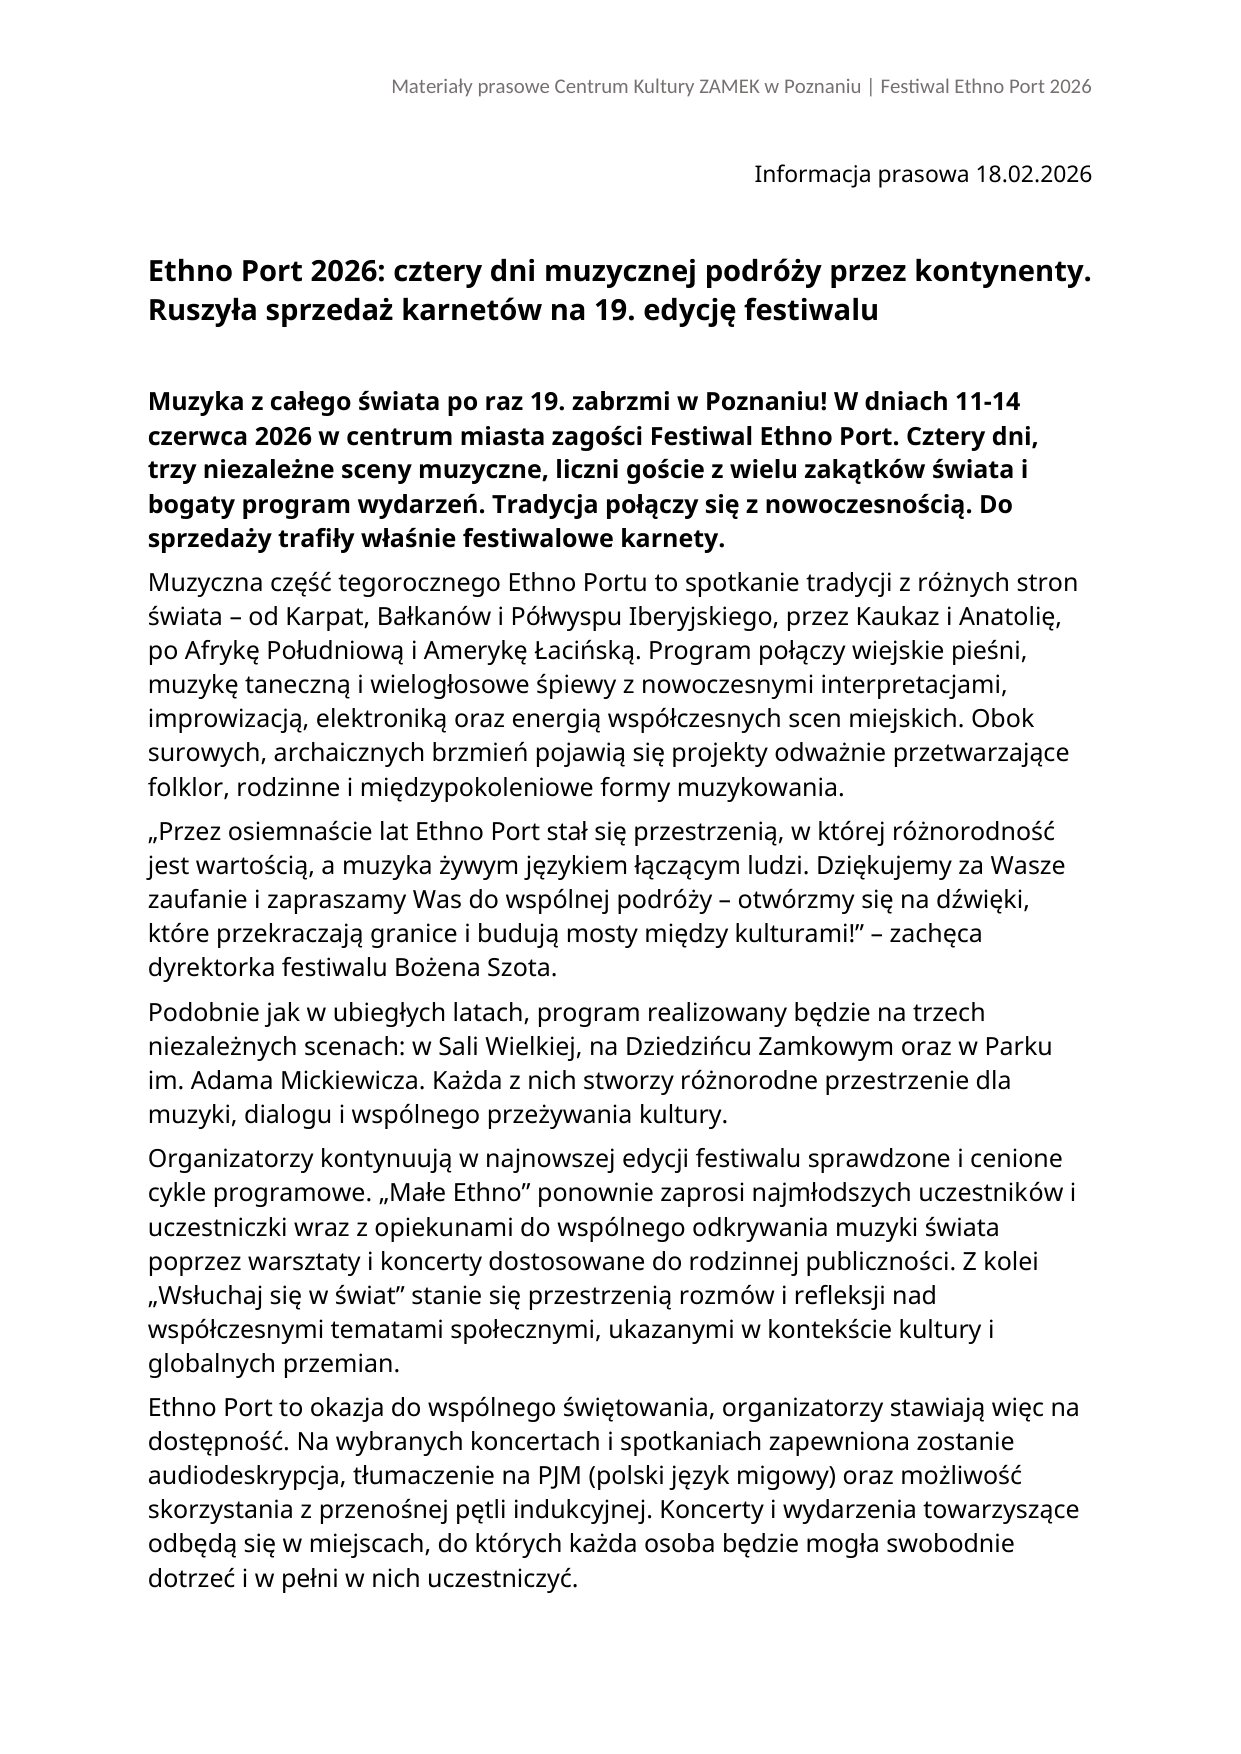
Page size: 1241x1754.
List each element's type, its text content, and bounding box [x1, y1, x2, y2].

text Muzyka z całego świata po raz 19. zabrzmi w Poznaniu! W dniach 11-14 czerwca 2026 w centrum miasta zagości Festiwal Ethno Port. Cztery dni, trzy niezależne sceny muzyczne, liczni goście z wielu zakątków świata i bogaty program wydarzeń. Tradycja połączy się z nowoczesnością. Do sprzedaży trafiły właśnie festiwalowe karnety. [148, 384, 1093, 554]
text Ethno Port to okazja do wspólnego świętowania, organizatorzy stawiają więc na dostępność. Na wybranych koncertach i spotkaniach zapewniona zostanie audiodeskrypcja, tłumaczenie na PJM (polski język migowy) oraz możliwość skorzystania z przenośnej pętli indukcyjnej. Koncerty i wydarzenia towarzyszące odbędą się w miejscach, do których każda osoba będzie mogła swobodnie dotrzeć i w pełni w nich uczestniczyć. [148, 1390, 1093, 1594]
text Podobnie jak w ubiegłych latach, program realizowany będzie na trzech niezależnych scenach: w Sali Wielkiej, na Dziedzińcu Zamkowym oraz w Parku im. Adama Mickiewicza. Każda z nich stworzy różnorodne przestrzenie dla muzyki, dialogu i wspólnego przeżywania kultury. [148, 994, 1093, 1131]
text „Przez osiemnaście lat Ethno Port stał się przestrzenią, w której różnorodność jest wartością, a muzyka żywym językiem łączącym ludzi. Dziękujemy za Wasze zaufanie i zapraszamy Was do wspólnej podróży – otwórzmy się na dźwięki, które przekraczają granice i budują mosty między kulturami!” – zachęca dyrektorka festiwalu Bożena Szota. [148, 814, 1093, 984]
text Organizatorzy kontynuują w najnowszej edycji festiwalu sprawdzone i cenione cykle programowe. „Małe Ethno” ponownie zaprosi najmłodszych uczestników i uczestniczki wraz z opiekunami do wspólnego odkrywania muzyki świata poprzez warsztaty i koncerty dostosowane do rodzinnej publiczności. Z kolei „Wsłuchaj się w świat” stanie się przestrzenią rozmów i refleksji nad współczesnymi tematami społecznymi, ukazanymi w kontekście kultury i globalnych przemian. [148, 1141, 1093, 1379]
text Muzyczna część tegorocznego Ethno Portu to spotkanie tradycji z różnych stron świata – od Karpat, Bałkanów i Półwyspu Iberyjskiego, przez Kaukaz i Anatolię, po Afrykę Południową i Amerykę Łacińską. Program połączy wiejskie pieśni, muzykę taneczną i wielogłosowe śpiewy z nowoczesnymi interpretacjami, improwizacją, elektroniką oraz energią współczesnych scen miejskich. Obok surowych, archaicznych brzmień pojawią się projekty odważnie przetwarzające folklor, rodzinne i międzypokoleniowe formy muzykowania. [148, 565, 1093, 803]
text Informacja prasowa 18.02.2026 [148, 158, 1093, 189]
text Ethno Port 2026: cztery dni muzycznej podróży przez kontynenty. Ruszyła sprzedaż karnetów na 19. edycję festiwalu [148, 250, 1093, 329]
